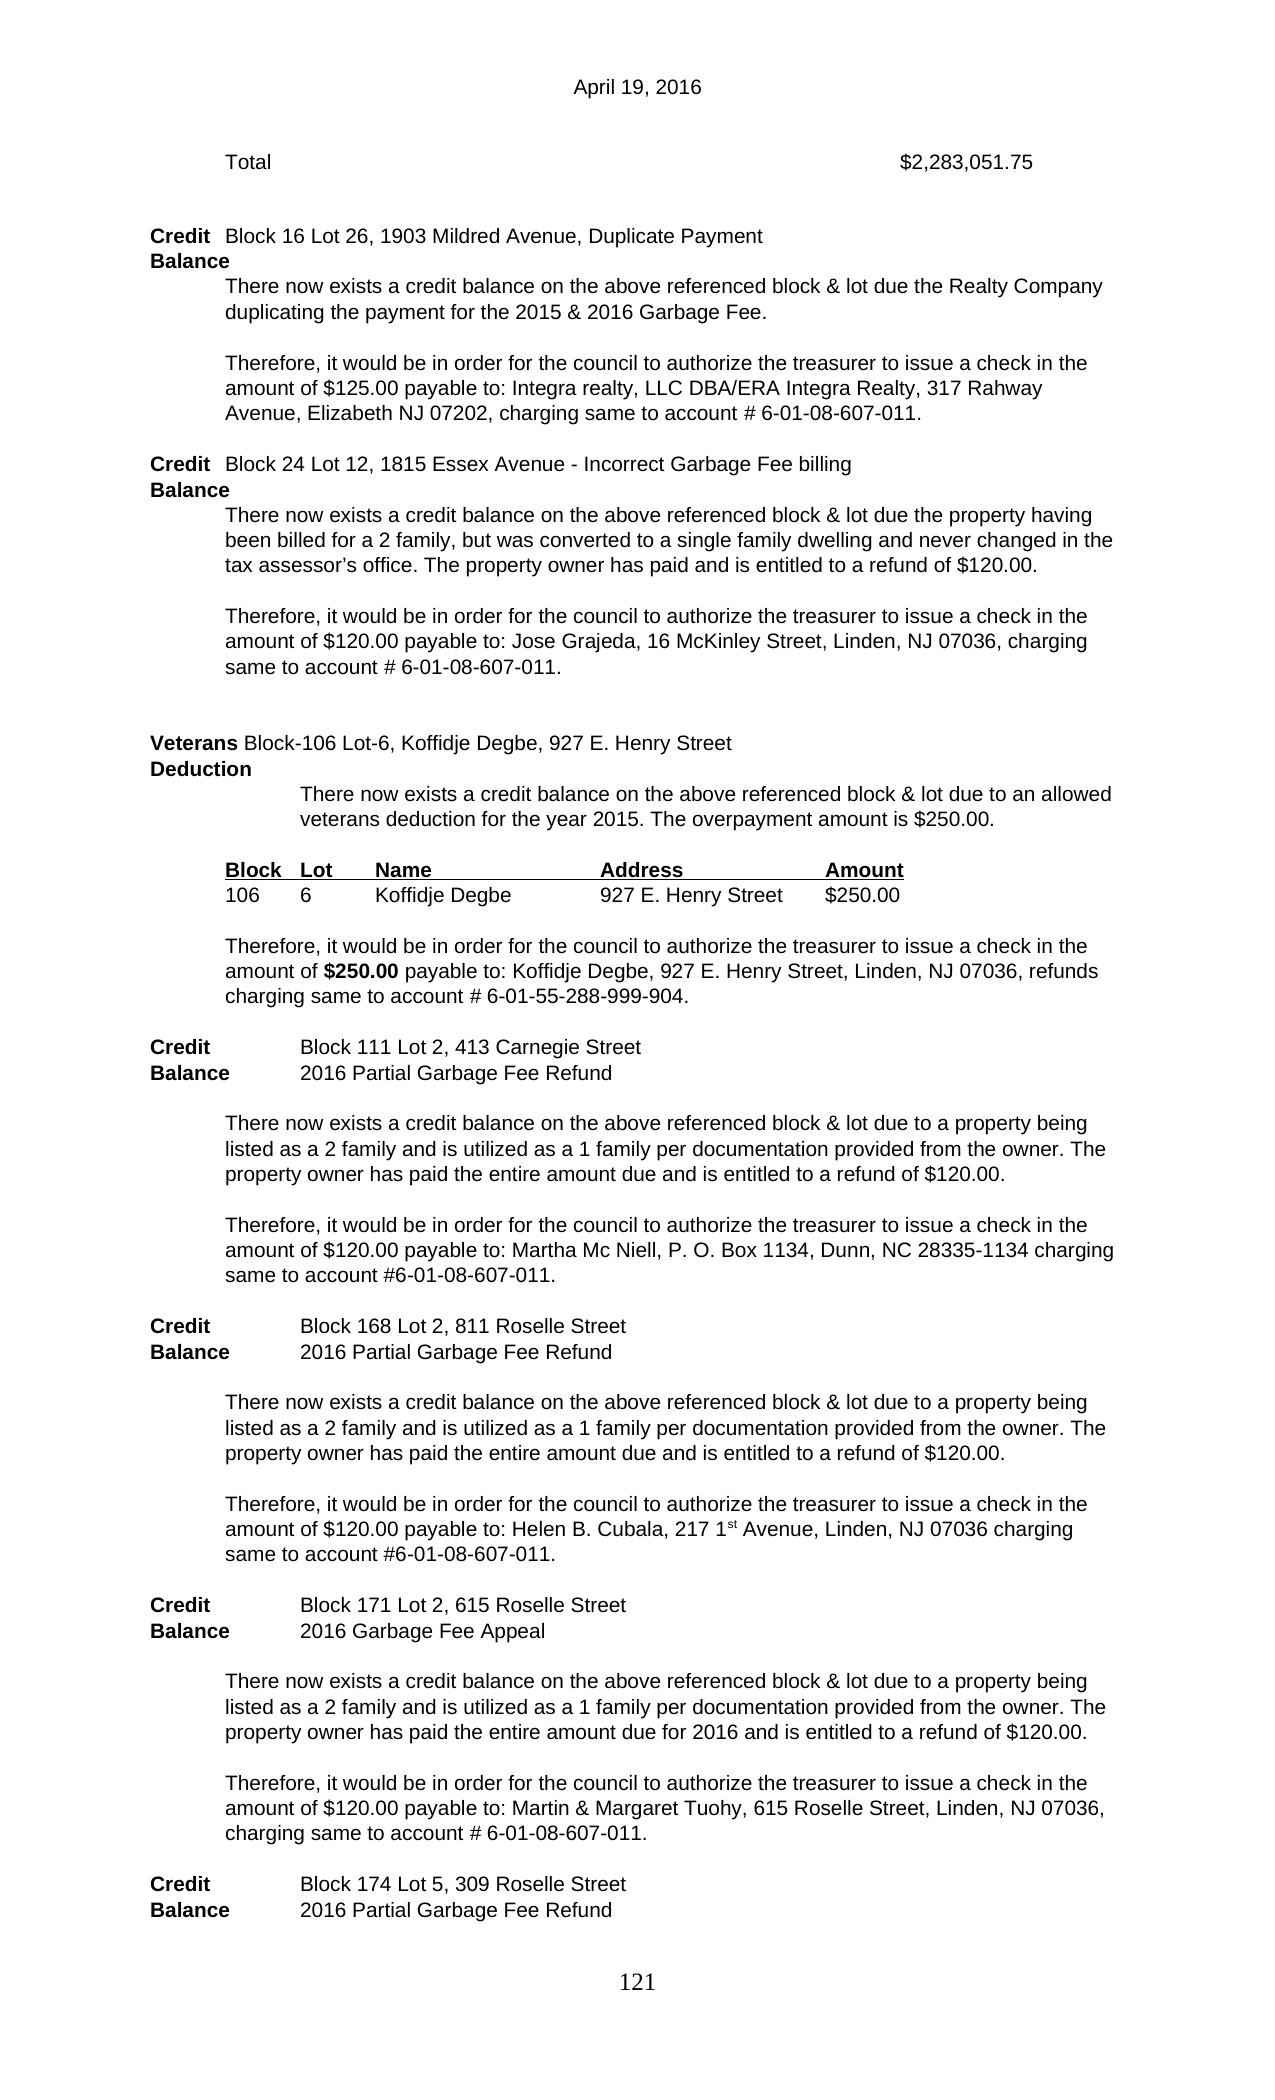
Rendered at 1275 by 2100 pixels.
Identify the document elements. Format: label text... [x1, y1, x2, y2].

text Credit Block 168 Lot 2, 811 Roselle Street [150, 1314, 1125, 1338]
text There now exists a credit balance on the above referenced block & lot due to a property being listed as a 2 family and is utilized as a 1 family per documentation provided from the owner. The property owner has paid the entire amount due and is entitled to a refund of $120.00. [225, 1390, 1125, 1465]
text 106 6 Koffidje Degbe 927 E. Henry Street $250.00 [150, 883, 1125, 907]
text Deduction [150, 756, 1125, 780]
text Balance 2016 Partial Garbage Fee Refund [150, 1897, 1125, 1921]
text Therefore, it would be in order for the council to authorize the treasurer to issue a check in the amount of $125.00 payable to: Integra realty, LLC DBA/ERA Integra Realty, 317 Rahway Avenue, Elizabeth NJ 07202, charging same to account # 6-01-08-607-011. [225, 350, 1125, 425]
text There now exists a credit balance on the above referenced block & lot due to an allowed veterans deduction for the year 2015. The overpayment amount is $250.00. [300, 782, 1125, 831]
text Credit Block 174 Lot 5, 309 Roselle Street [150, 1872, 1125, 1896]
text Therefore, it would be in order for the council to authorize the treasurer to issue a check in the amount of $120.00 payable to: Martin & Margaret Tuohy, 615 Roselle Street, Linden, NJ 07036, charging same to account # 6-01-08-607-011. [225, 1770, 1125, 1845]
text Credit Block 171 Lot 2, 615 Roselle Street [150, 1593, 1125, 1617]
text Veterans Block-106 Lot-6, Koffidje Degbe, 927 E. Henry Street [150, 731, 1125, 755]
text Balance [150, 249, 1125, 273]
text Therefore, it would be in order for the council to authorize the treasurer to issue a check in the amount of $120.00 payable to: Martha Mc Niell, P. O. Box 1134, Dunn, NC 28335-1134 charging same to account #6-01-08-607-011. [225, 1212, 1125, 1287]
text Credit Block 111 Lot 2, 413 Carnegie Street [150, 1035, 1125, 1059]
text Balance 2016 Partial Garbage Fee Refund [150, 1339, 1125, 1363]
text Balance [150, 477, 1125, 501]
text Balance 2016 Partial Garbage Fee Refund [150, 1061, 1125, 1084]
text Credit Block 16 Lot 26, 1903 Mildred Avenue, Duplicate Payment [150, 224, 1125, 248]
text There now exists a credit balance on the above referenced block & lot due the property having been billed for a 2 family, but was converted to a single family dwelling and never changed in the tax assessor’s office. The property owner has paid and is entitled to a refund of $120.00. [225, 503, 1125, 577]
text Block Lot Name Address Amount [150, 858, 1125, 882]
text There now exists a credit balance on the above referenced block & lot due to a property being listed as a 2 family and is utilized as a 1 family per documentation provided from the owner. The property owner has paid the entire amount due and is entitled to a refund of $120.00. [225, 1111, 1125, 1186]
text Total $2,283,051.75 [225, 150, 1125, 198]
text Therefore, it would be in order for the council to authorize the treasurer to issue a check in the amount of $120.00 payable to: Helen B. Cubala, 217 1st Avenue, Linden, NJ 07036 charging same to account #6-01-08-607-011. [225, 1491, 1125, 1566]
text Balance 2016 Garbage Fee Appeal [150, 1618, 1125, 1642]
text Therefore, it would be in order for the council to authorize the treasurer to issue a check in the amount of $120.00 payable to: Jose Grajeda, 16 McKinley Street, Linden, NJ 07036, charging same to account # 6-01-08-607-011. [225, 604, 1125, 678]
text There now exists a credit balance on the above referenced block & lot due the Realty Company duplicating the payment for the 2015 & 2016 Garbage Fee. [225, 274, 1125, 324]
text Credit Block 24 Lot 12, 1815 Essex Avenue - Incorrect Garbage Fee billing [150, 452, 1125, 476]
text Therefore, it would be in order for the council to authorize the treasurer to issue a check in the amount of $250.00 payable to: Koffidje Degbe, 927 E. Henry Street, Linden, NJ 07036, refunds charging same to account # 6-01-55-288-999-904. [225, 933, 1125, 1008]
